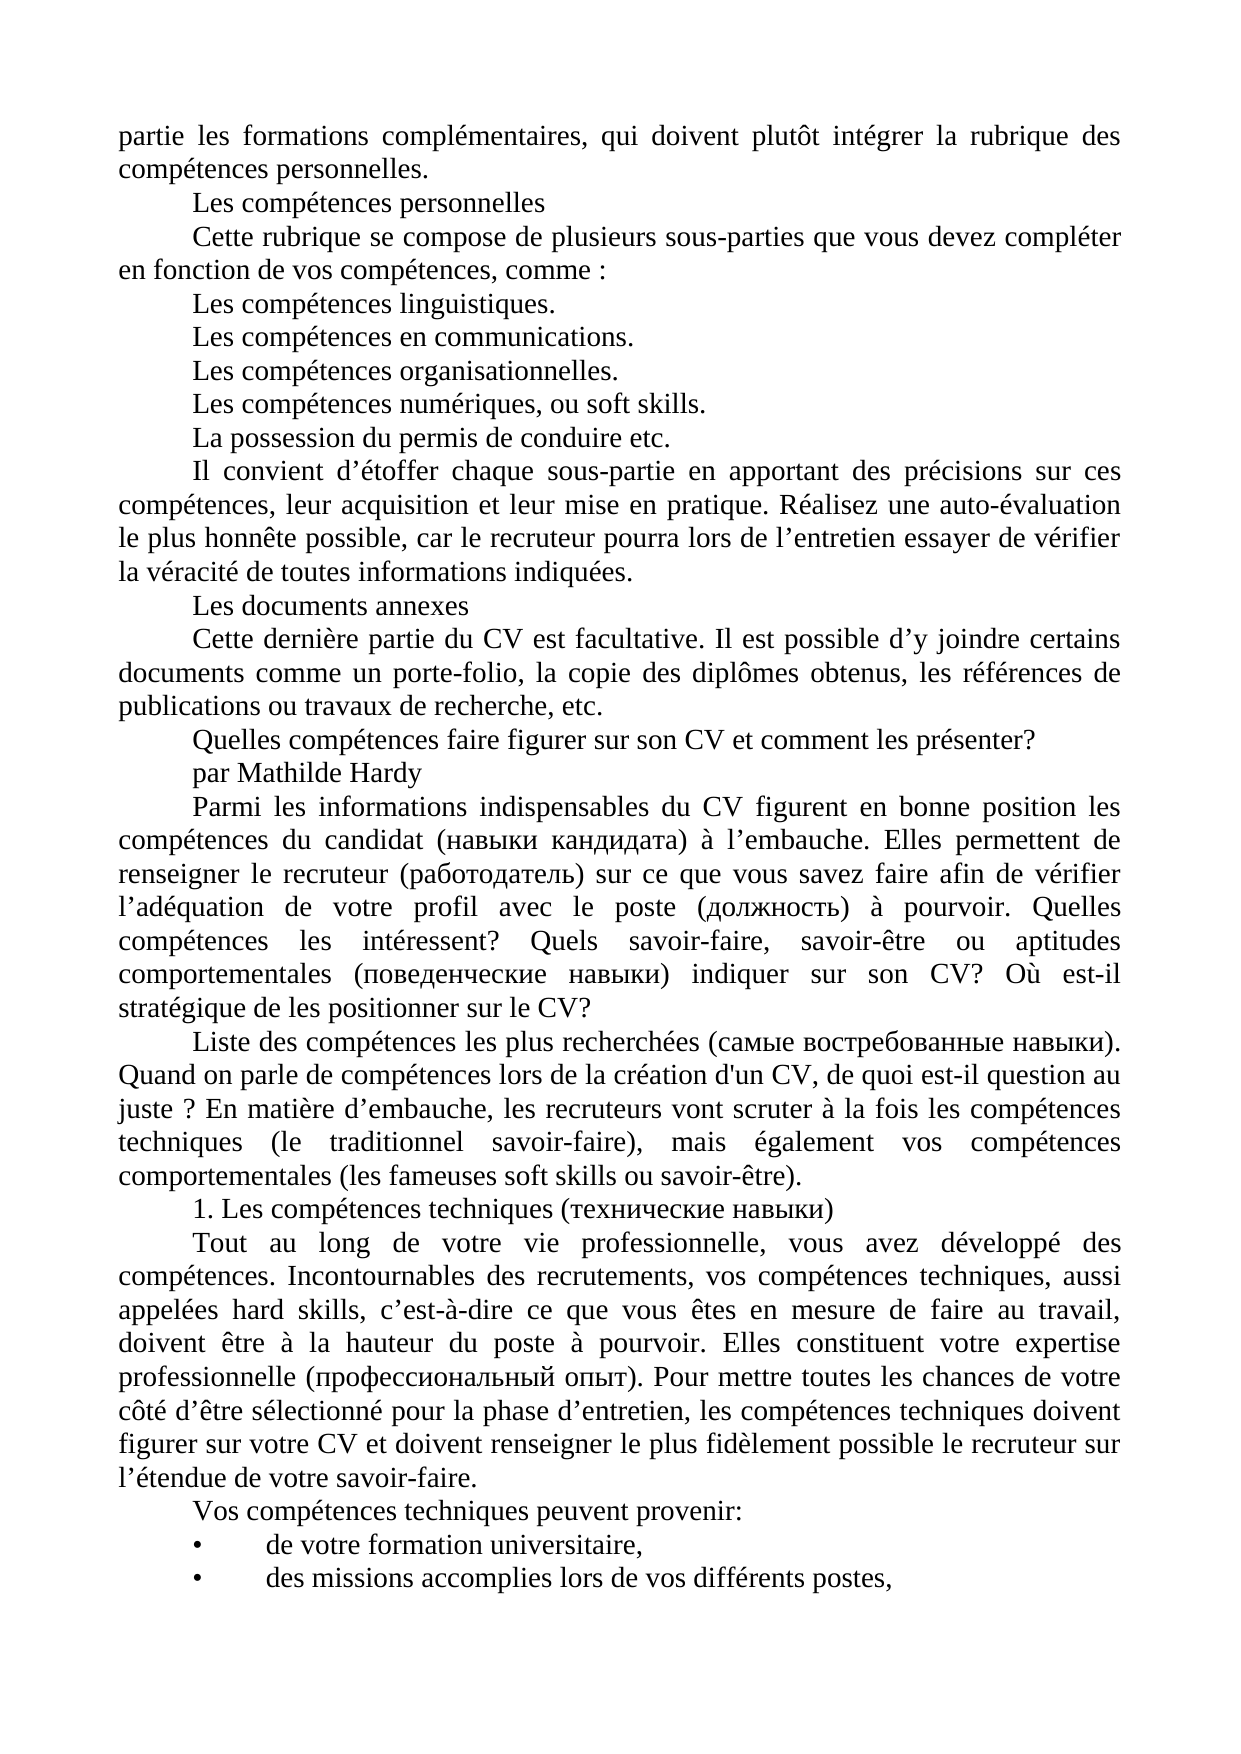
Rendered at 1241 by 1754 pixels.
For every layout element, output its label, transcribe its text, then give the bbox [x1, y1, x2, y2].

text • des missions accomplies lors de vos différents postes, [118, 1560, 1122, 1594]
text Les compétences numériques, ou soft skills. [118, 386, 1122, 420]
text Cette dernière partie du CV est facultative. Il est possible d’y joindre certains documents comme un porte-folio, la copie des diplômes obtenus, les références de publications ou travaux de recherche, etc. [118, 621, 1122, 722]
text Il convient d’étoffer chaque sous-partie en apportant des précisions sur ces compétences, leur acquisition et leur mise en pratique. Réalisez une auto-évaluation le plus honnête possible, car le recruteur pourra lors de l’entretien essayer de vérifier la véracité de toutes informations indiquées. [118, 453, 1122, 588]
text Tout au long de votre vie professionnelle, vous avez développé des compétences. Incontournables des recrutements, vos compétences techniques, aussi appelées hard skills, c’est-à-dire ce que vous êtes en mesure de faire au travail, doivent être à la hauteur du poste à pourvoir. Elles constituent votre expertise professionnelle (профессиональный опыт). Pour mettre toutes les chances de votre côté d’être sélectionné pour la phase d’entretien, les compétences techniques doivent figurer sur votre CV et doivent renseigner le plus fidèlement possible le recruteur sur l’étendue de votre savoir-faire. [118, 1225, 1122, 1493]
text Quelles compétences faire figurer sur son CV et comment les présenter? [118, 722, 1122, 755]
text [118, 118, 1122, 185]
text Les compétences linguistiques. [118, 286, 1122, 319]
text Vos compétences techniques peuvent provenir: [118, 1493, 1122, 1527]
text 1. Les compétences techniques (технические навыки) [118, 1191, 1122, 1225]
text • de votre formation universitaire, [118, 1527, 1122, 1560]
text par Mathilde Hardy [118, 755, 1122, 789]
text Les documents annexes [118, 588, 1122, 621]
text Les compétences organisationnelles. [118, 353, 1122, 386]
text Les compétences personnelles [118, 185, 1122, 219]
text Liste des compétences les plus recherchées (самые востребованные навыки). Quand on parle de compétences lors de la création d'un CV, de quoi est-il question au juste ? En matière d’embauche, les recruteurs vont scruter à la fois les compétences techniques (le traditionnel savoir-faire), mais également vos compétences comportementales (les fameuses soft skills ou savoir-être). [118, 1024, 1122, 1191]
text La possession du permis de conduire еtc. [118, 420, 1122, 453]
text Parmi les informations indispensables du CV figurent en bonne position les compétences du candidat (навыки кандидата) à l’embauche. Elles permettent de renseigner le recruteur (работодатель) sur ce que vous savez faire afin de vérifier l’adéquation de votre profil avec le poste (должность) à pourvoir. Quelles compétences les intéressent? Quels savoir-faire, savoir-être ou aptitudes comportementales (поведенческие навыки) indiquer sur son CV? Où est-il stratégique de les positionner sur le CV? [118, 789, 1122, 1024]
text Les compétences en communications. [118, 319, 1122, 353]
text Cette rubrique se compose de plusieurs sous-parties que vous devez compléter en fonction de vos compétences, comme : [118, 219, 1122, 286]
